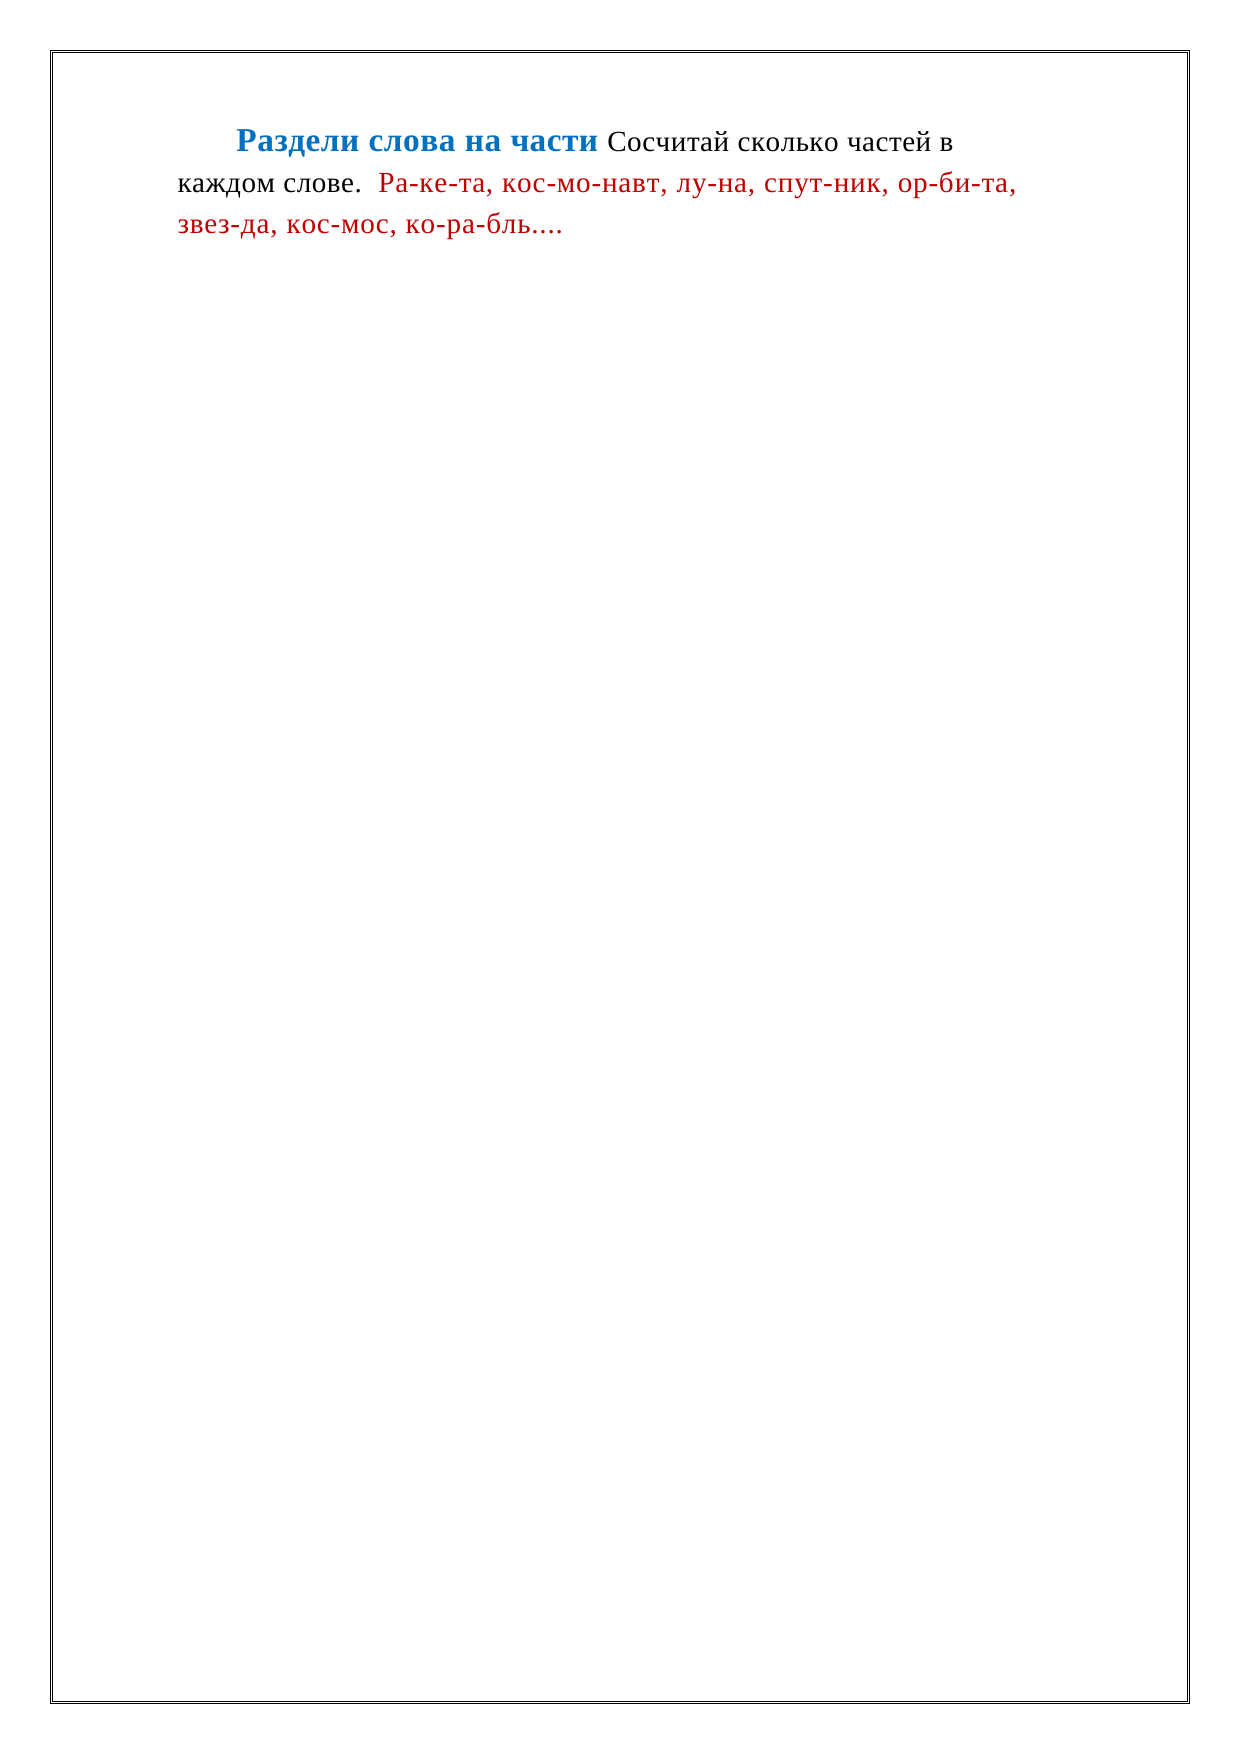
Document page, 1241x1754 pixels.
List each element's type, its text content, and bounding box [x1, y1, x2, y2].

text Раздели слова на части Сосчитай сколько частей в каждом слове. Ра-ке-та, кос-мо-навт, лу-на, спут-ник, ор-би-та, звез-да, кос-мос, ко-ра-бль.... [177, 118, 1040, 241]
